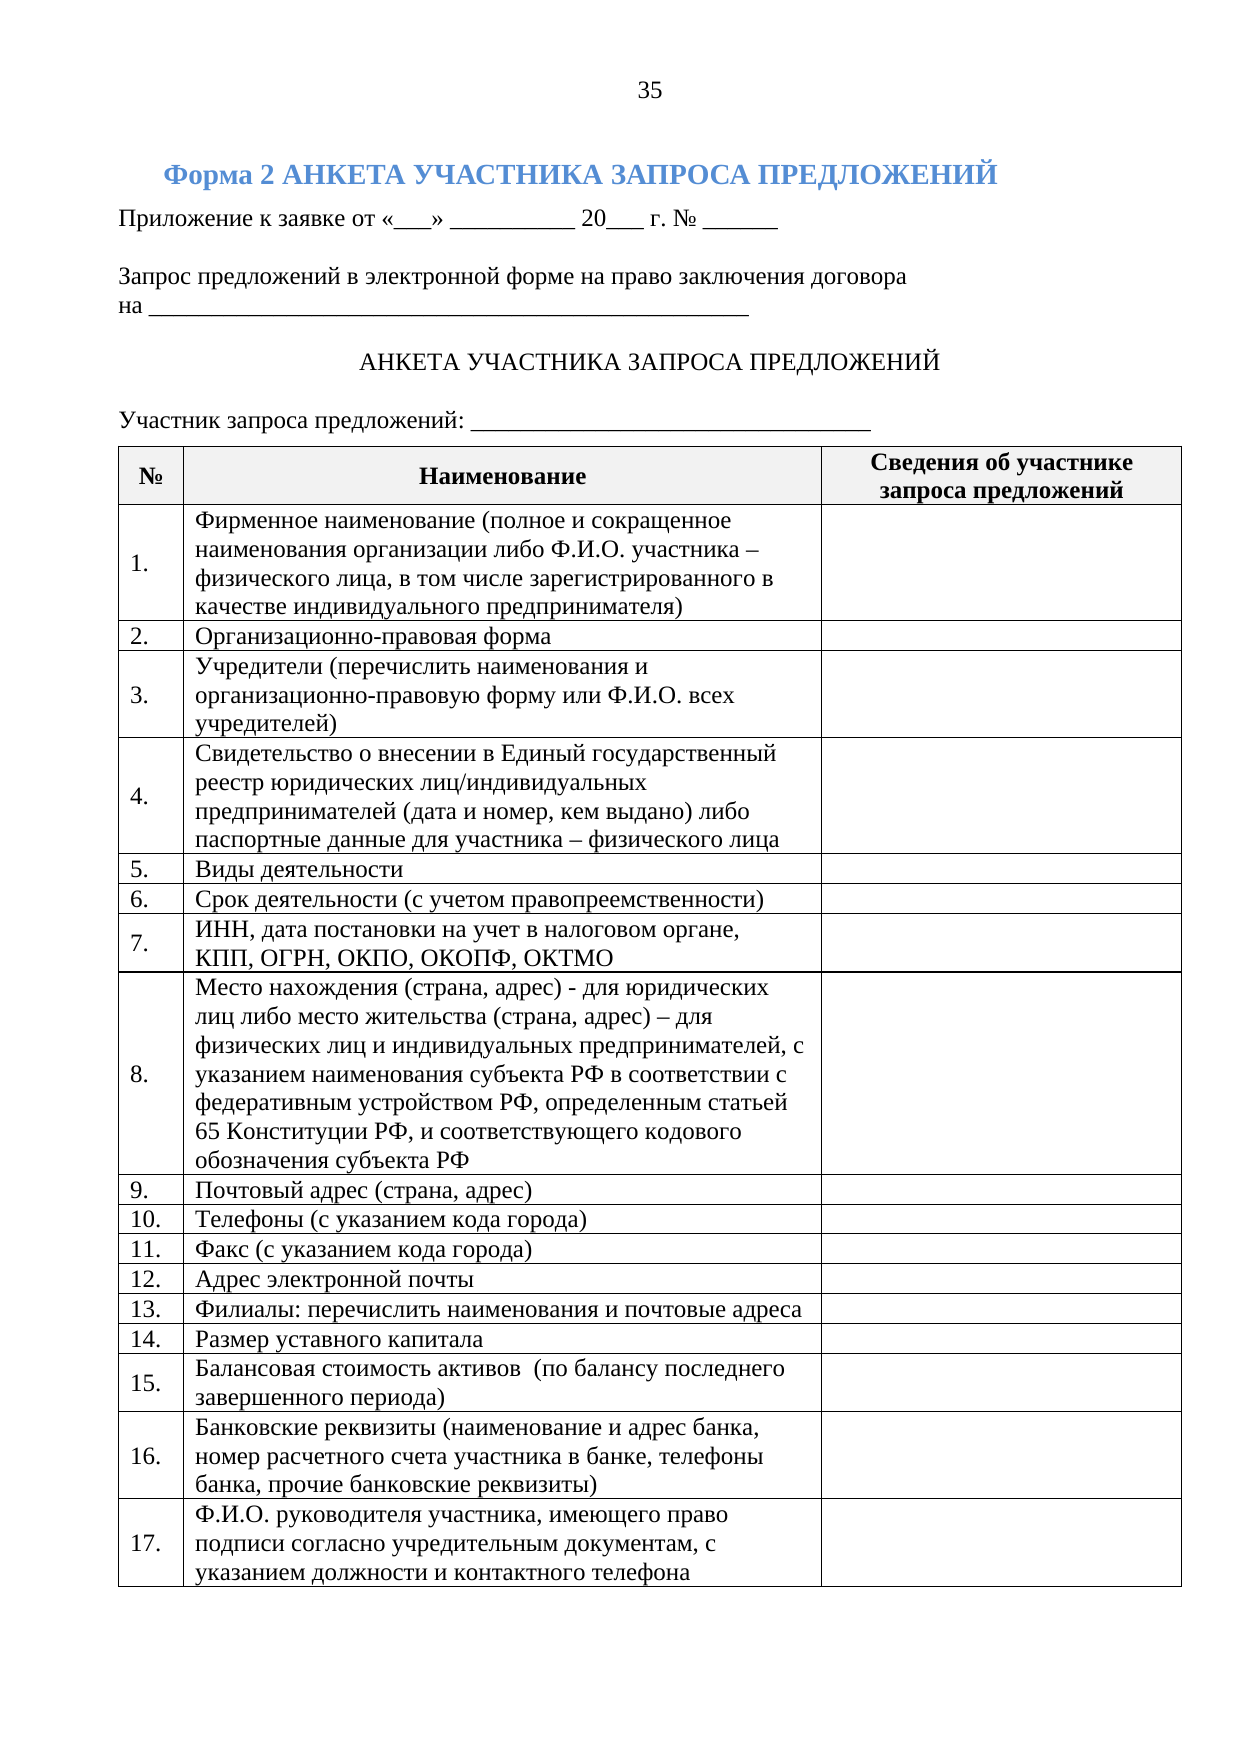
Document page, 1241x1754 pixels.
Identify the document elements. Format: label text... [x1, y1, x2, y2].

table_cell Виды деятельности [184, 854, 821, 883]
table_cell Почтовый адрес (страна, адрес) [184, 1175, 821, 1203]
table_cell [822, 1354, 1181, 1411]
text Участник запроса предложений: ________________________________ [118, 405, 1181, 433]
table_cell Место нахождения (страна, адрес) - для юридических лиц либо место жительства (страна, адрес) – для физических лиц и индивидуальных предпринимателей, с указанием наименования субъекта РФ в соответствии с федеративным устройством РФ, определенным статьей 65 Конституции РФ, и соответствующего кодового обозначения субъекта РФ [184, 973, 821, 1174]
text АНКЕТА УЧАСТНИКА ЗАПРОСА ПРЕДЛОЖЕНИЙ [118, 347, 1181, 376]
table_cell 4. [119, 738, 183, 853]
table_cell ИНН, дата постановки на учет в налоговом органе, КПП, ОГРН, ОКПО, ОКОПФ, ОКТМО [184, 914, 821, 971]
text Запрос предложений в электронной форме на право заключения договора [118, 261, 1181, 290]
table_cell 9. [119, 1175, 183, 1203]
table_cell 2. [119, 621, 183, 650]
table_cell [822, 738, 1181, 853]
text Приложение к заявке от «___» __________ 20___ г. № ______ [118, 203, 1181, 232]
table_cell 17. [119, 1499, 183, 1586]
table_header Сведения об участнике запроса предложений [822, 447, 1181, 504]
table_cell Балансовая стоимость активов (по балансу последнего завершенного периода) [184, 1354, 821, 1411]
table_cell Филиалы: перечислить наименования и почтовые адреса [184, 1294, 821, 1323]
table_cell [822, 1294, 1181, 1323]
table_cell 1. [119, 505, 183, 620]
table_cell 5. [119, 854, 183, 883]
text на ________________________________________________ [118, 290, 1181, 318]
table_header Наименование [184, 447, 821, 504]
table_cell [822, 1175, 1181, 1203]
text Форма 2 АНКЕТА УЧАСТНИКА ЗАПРОСА ПРЕДЛОЖЕНИЙ [163, 157, 1181, 191]
table_cell Адрес электронной почты [184, 1264, 821, 1293]
table_cell [822, 973, 1181, 1174]
table_cell Свидетельство о внесении в Единый государственный реестр юридических лиц/индивидуальных предпринимателей (дата и номер, кем выдано) либо паспортные данные для участника – физического лица [184, 738, 821, 853]
table_cell 7. [119, 914, 183, 971]
table_cell 11. [119, 1234, 183, 1263]
table_cell [822, 884, 1181, 913]
table_cell [822, 1499, 1181, 1586]
table_cell [822, 651, 1181, 737]
table_cell [822, 854, 1181, 883]
table_cell 12. [119, 1264, 183, 1293]
table_cell Факс (с указанием кода города) [184, 1234, 821, 1263]
table_cell [822, 1324, 1181, 1352]
table_cell 3. [119, 651, 183, 737]
table_cell Фирменное наименование (полное и сокращенное наименования организации либо Ф.И.О. участника – физического лица, в том числе зарегистрированного в качестве индивидуального предпринимателя) [184, 505, 821, 620]
table_cell Банковские реквизиты (наименование и адрес банка, номер расчетного счета участника в банке, телефоны банка, прочие банковские реквизиты) [184, 1412, 821, 1498]
table_cell Ф.И.О. руководителя участника, имеющего право подписи согласно учредительным документам, с указанием должности и контактного телефона [184, 1499, 821, 1586]
table_cell [822, 621, 1181, 650]
table_cell [822, 1264, 1181, 1293]
table_cell 15. [119, 1354, 183, 1411]
table_cell [822, 1234, 1181, 1263]
table_cell 16. [119, 1412, 183, 1498]
table_cell Учредители (перечислить наименования и организационно-правовую форму или Ф.И.О. всех учредителей) [184, 651, 821, 737]
table_cell 10. [119, 1205, 183, 1233]
table_cell 14. [119, 1324, 183, 1352]
table_cell [822, 914, 1181, 971]
table_header № [119, 447, 183, 504]
table_cell 13. [119, 1294, 183, 1323]
table_cell Срок деятельности (с учетом правопреемственности) [184, 884, 821, 913]
table_cell Телефоны (с указанием кода города) [184, 1205, 821, 1233]
table_cell 8. [119, 973, 183, 1174]
table_cell [822, 1412, 1181, 1498]
table_cell [822, 1205, 1181, 1233]
table_cell Размер уставного капитала [184, 1324, 821, 1352]
table_cell Организационно-правовая форма [184, 621, 821, 650]
table_cell [822, 505, 1181, 620]
table_cell 6. [119, 884, 183, 913]
